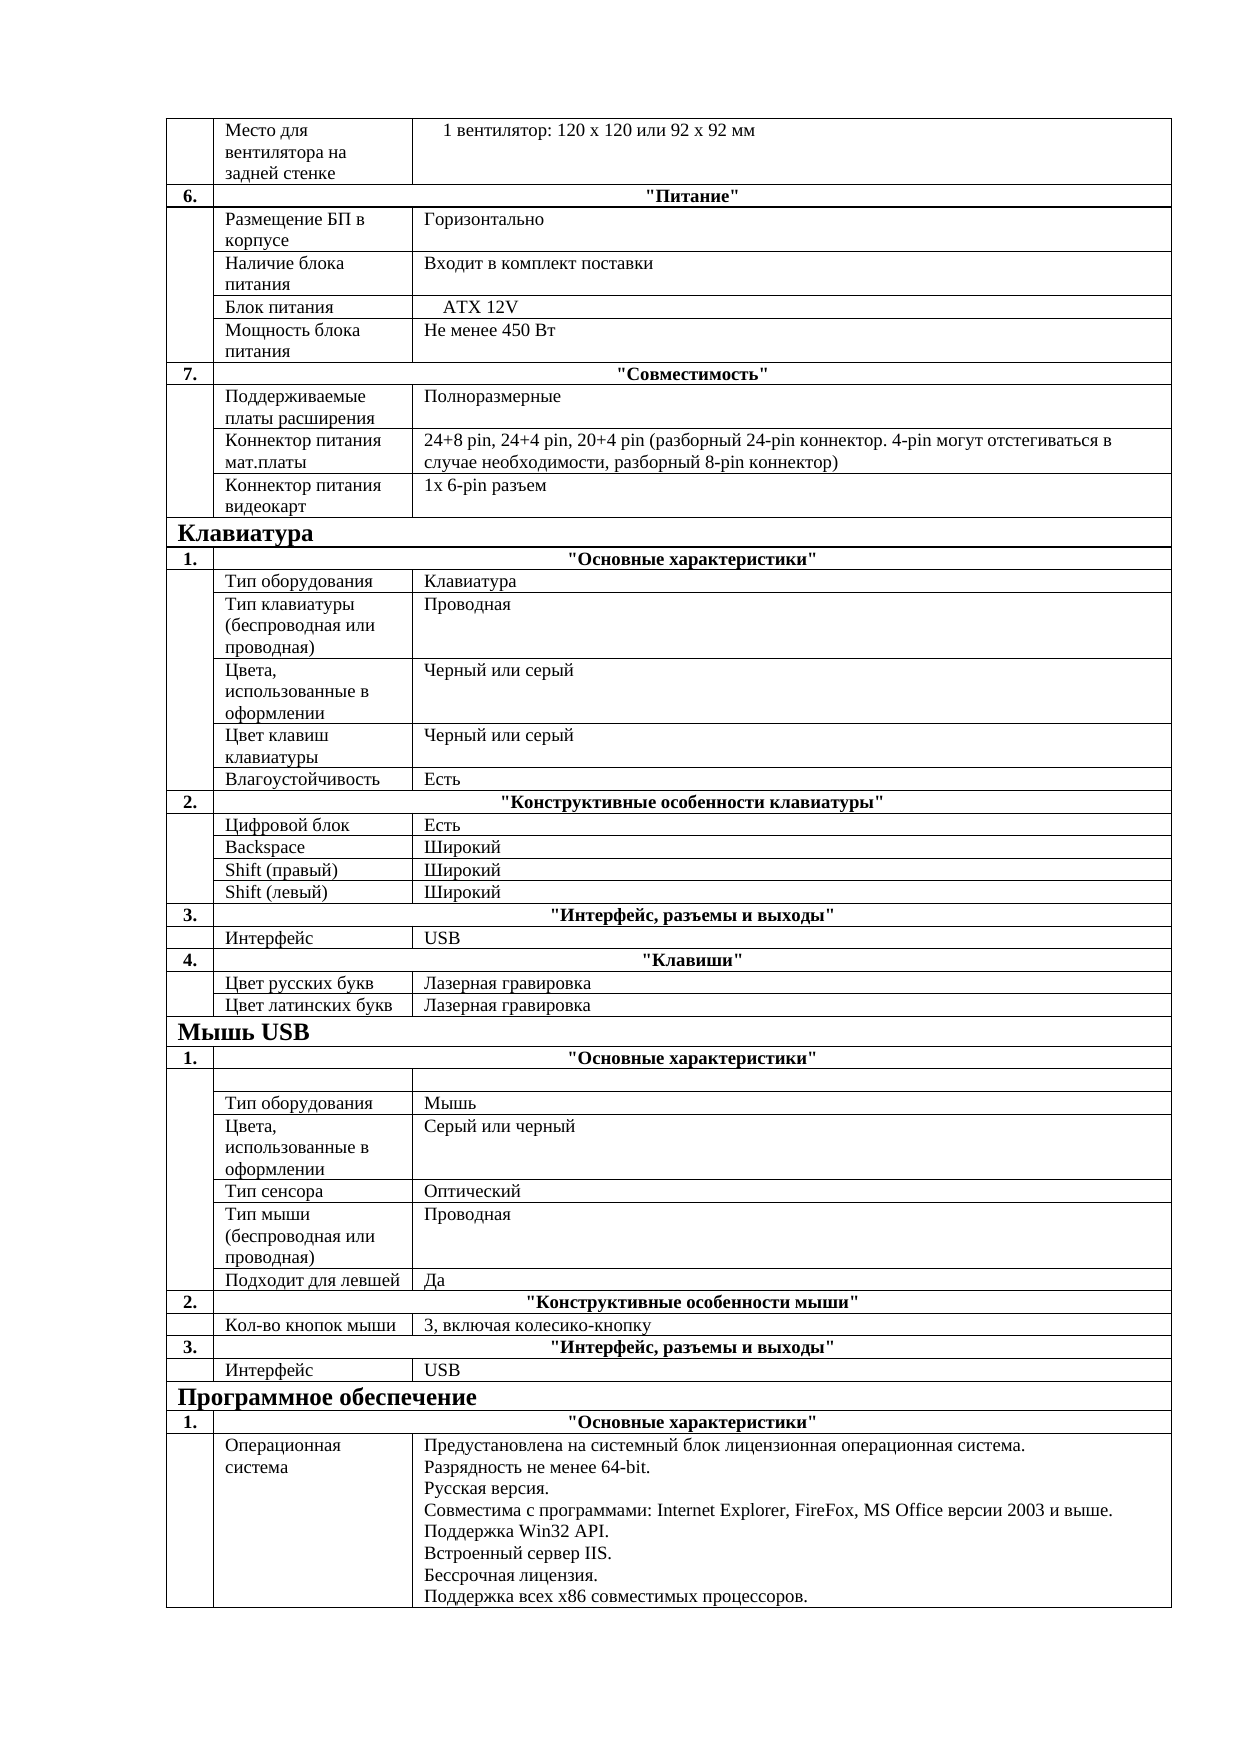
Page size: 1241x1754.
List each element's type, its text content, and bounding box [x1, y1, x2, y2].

table_cell Входит в комплект поставки [413, 252, 1171, 295]
table_cell Есть [413, 814, 1171, 835]
table_cell Цвета, использованные в оформлении [214, 659, 412, 723]
table_cell Лазерная гравировка [413, 994, 1171, 1016]
table_cell [167, 119, 213, 184]
table_cell 1. [167, 548, 213, 569]
table_cell ATX 12V [413, 296, 1171, 317]
table_cell Поддерживаемые платы расширения [214, 385, 412, 428]
table_cell Операционная система [214, 1434, 412, 1607]
table_cell [214, 1069, 412, 1091]
table_cell 3, включая колесико-кнопку [413, 1314, 1171, 1335]
table_cell Полноразмерные [413, 385, 1171, 428]
table_cell Кол-во кнопок мыши [214, 1314, 412, 1335]
table_cell 1. [167, 1411, 213, 1433]
table_cell Цифровой блок [214, 814, 412, 835]
table_cell Коннектор питания видеокарт [214, 474, 412, 517]
table_cell 2. [167, 791, 213, 812]
table_cell [167, 814, 213, 903]
table_cell Наличие блока питания [214, 252, 412, 295]
table_cell Цвет клавиш клавиатуры [214, 724, 412, 767]
table_cell "Совместимость" [214, 363, 1171, 384]
table_cell Тип оборудования [214, 570, 412, 592]
table_cell Проводная [413, 1203, 1171, 1268]
table_cell Серый или черный [413, 1115, 1171, 1179]
table_cell Мышь [413, 1092, 1171, 1113]
table_cell 24+8 pin, 24+4 pin, 20+4 pin (разборный 24-pin коннектор. 4-pin могут отстегиваться в случае необходимости, разборный 8-pin коннектор) [413, 429, 1171, 472]
table_cell Мощность блока питания [214, 319, 412, 362]
table_cell "Интерфейс, разъемы и выходы" [214, 904, 1171, 926]
table_cell [167, 1314, 213, 1335]
table_cell "Основные характеристики" [214, 1411, 1171, 1433]
table_cell [167, 972, 213, 1016]
table_cell Да [413, 1269, 1171, 1290]
table_cell [167, 927, 213, 948]
table_cell 2. [167, 1291, 213, 1313]
table_cell [167, 570, 213, 790]
table_cell Лазерная гравировка [413, 972, 1171, 993]
table_cell Есть [413, 768, 1171, 790]
table_cell USB [413, 1359, 1171, 1381]
table_cell Место для вентилятора на задней стенке [214, 119, 412, 184]
table_cell 7. [167, 363, 213, 384]
table_cell 3. [167, 904, 213, 926]
table_cell "Конструктивные особенности клавиатуры" [214, 791, 1171, 812]
table_cell Интерфейс [214, 1359, 412, 1381]
table_cell Размещение БП в корпусе [214, 208, 412, 251]
table_cell Широкий [413, 836, 1171, 858]
table_cell Оптический [413, 1180, 1171, 1202]
table_cell Интерфейс [214, 927, 412, 948]
table_cell Тип мыши (беспроводная или проводная) [214, 1203, 412, 1268]
table_cell 6. [167, 185, 213, 206]
table_cell Подходит для левшей [214, 1269, 412, 1290]
table_cell Блок питания [214, 296, 412, 317]
table_cell Shift (левый) [214, 881, 412, 903]
table_cell 1 вентилятор: 120 x 120 или 92 x 92 мм [413, 119, 1171, 184]
table_cell Backspace [214, 836, 412, 858]
table_cell Коннектор питания мат.платы [214, 429, 412, 472]
table_cell 3. [167, 1336, 213, 1358]
table_cell Программное обеспечение [167, 1382, 1171, 1410]
table_cell [413, 1069, 1171, 1091]
table_cell Цвет русских букв [214, 972, 412, 993]
table_cell "Основные характеристики" [214, 548, 1171, 569]
table_cell "Питание" [214, 185, 1171, 206]
table_cell [167, 1434, 213, 1607]
table_cell [167, 385, 213, 517]
table_cell Клавиатура [167, 518, 1171, 546]
table_cell "Основные характеристики" [214, 1047, 1171, 1068]
table_cell [167, 1069, 213, 1290]
table_cell Цвета, использованные в оформлении [214, 1115, 412, 1179]
table_cell "Клавиши" [214, 949, 1171, 971]
table_cell Shift (правый) [214, 859, 412, 880]
table_cell 1x 6-pin разъем [413, 474, 1171, 517]
table_cell "Интерфейс, разъемы и выходы" [214, 1336, 1171, 1358]
table_cell 1. [167, 1047, 213, 1068]
table_cell Предустановлена на системный блок лицензионная операционная система. Разрядность не менее 64-bit. Русская версия. Совместима с программами: Internet Explorer, FireFox, MS Оffice версии 2003 и выше. Поддержка Win32 API. Встроенный сервер IIS. Бессрочная лицензия. Поддержка всех х86 совместимых процессоров. [413, 1434, 1171, 1607]
table_cell 4. [167, 949, 213, 971]
table_cell Черный или серый [413, 724, 1171, 767]
table_cell Тип клавиатуры (беспроводная или проводная) [214, 593, 412, 657]
table_cell USB [413, 927, 1171, 948]
table_cell [167, 1359, 213, 1381]
table_cell Мышь USB [167, 1017, 1171, 1046]
table_cell Черный или серый [413, 659, 1171, 723]
table_cell Влагоустойчивость [214, 768, 412, 790]
table_cell Тип оборудования [214, 1092, 412, 1113]
table_cell "Конструктивные особенности мыши" [214, 1291, 1171, 1313]
table_cell Проводная [413, 593, 1171, 657]
table_cell Горизонтально [413, 208, 1171, 251]
table_cell Широкий [413, 859, 1171, 880]
table_cell [167, 208, 213, 362]
table_cell Клавиатура [413, 570, 1171, 592]
table_cell Не менее 450 Вт [413, 319, 1171, 362]
table_cell Тип сенсора [214, 1180, 412, 1202]
table_cell Цвет латинских букв [214, 994, 412, 1016]
table_cell Широкий [413, 881, 1171, 903]
